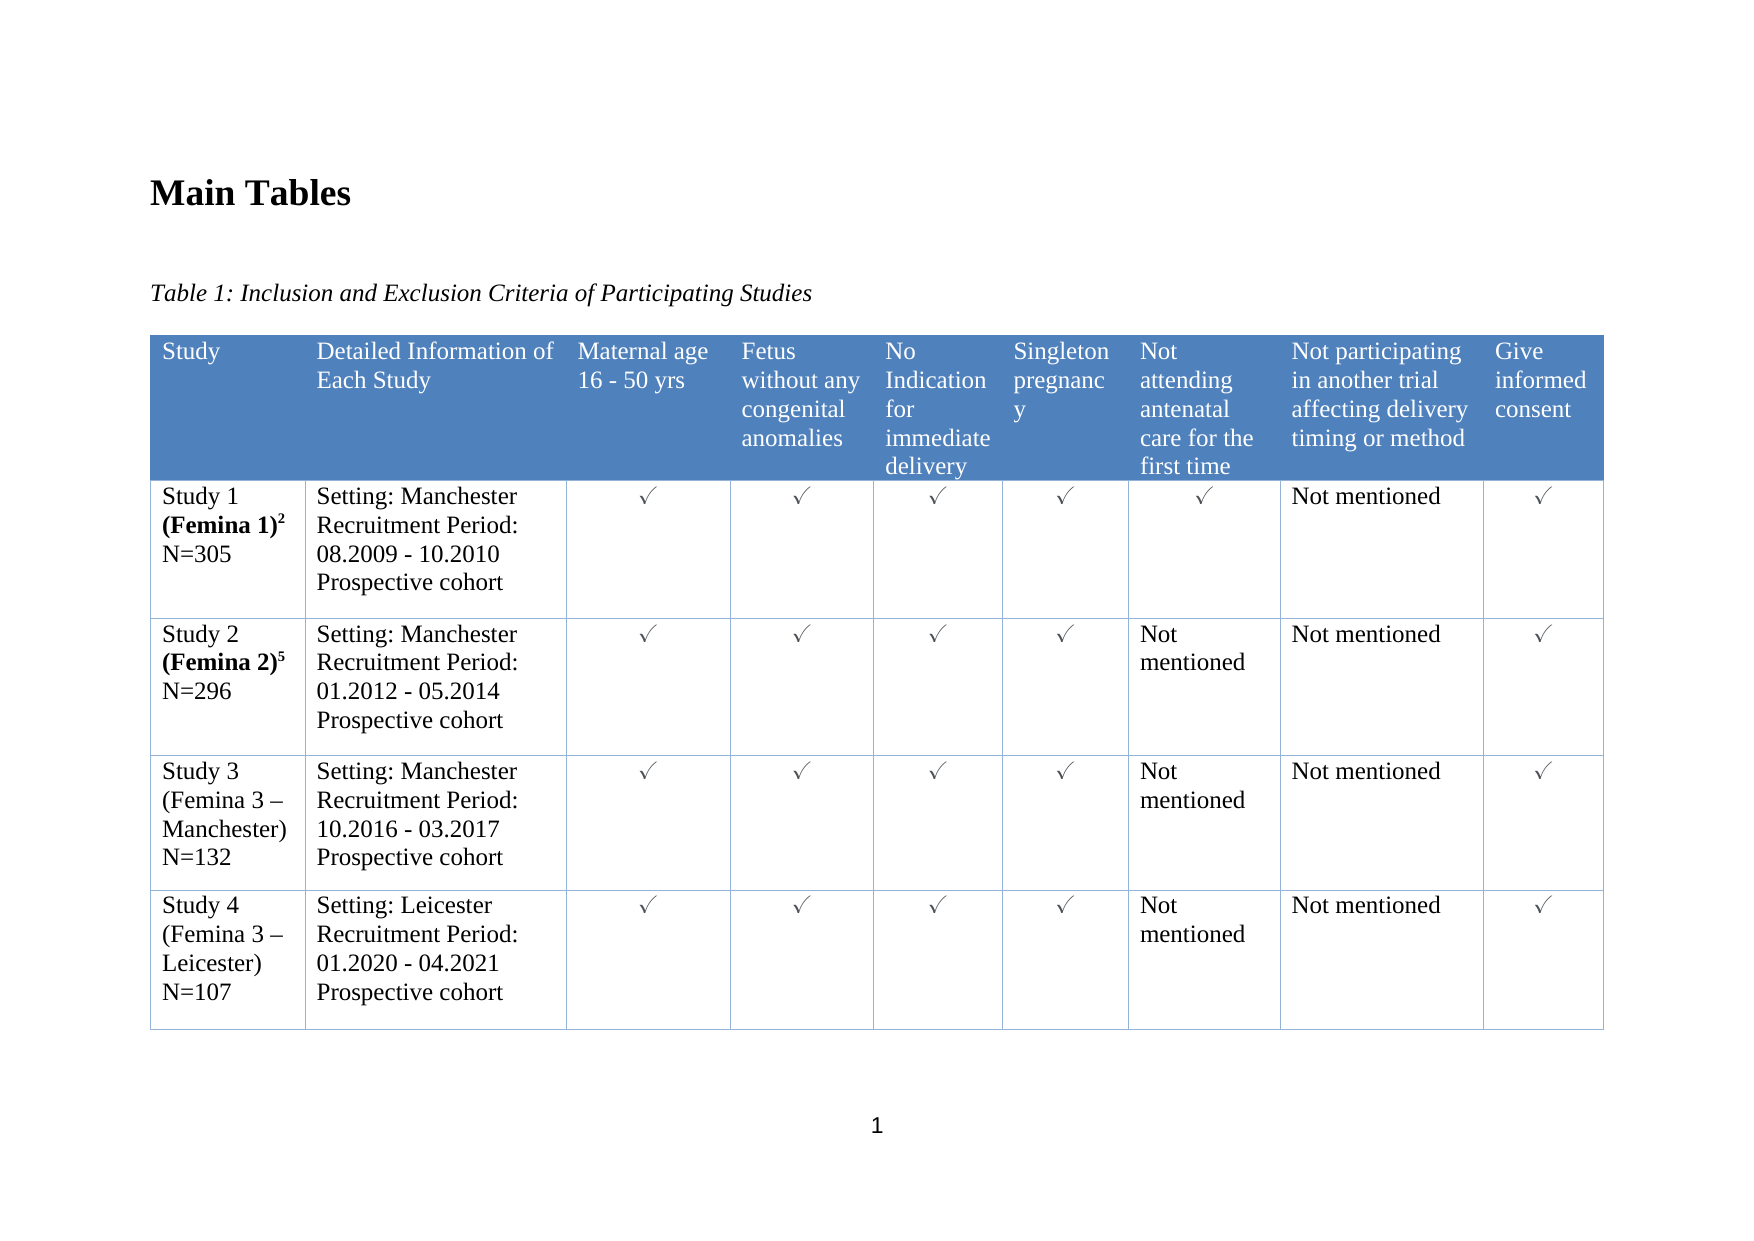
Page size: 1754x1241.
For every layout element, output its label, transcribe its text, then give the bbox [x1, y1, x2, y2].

table_cell Not mentioned [1281, 756, 1483, 889]
table_cell ✓ [874, 619, 1002, 755]
table_header No Indication for immediate delivery [874, 336, 1002, 480]
table_cell ✓ [731, 891, 873, 1029]
table_cell Not mentioned [1129, 756, 1280, 889]
table_header Not attending antenatal care for the first time [1129, 336, 1280, 480]
table_header Not participating in another trial affecting delivery timing or method [1281, 336, 1483, 480]
table_cell Study 3 (Femina 3 – Manchester) N=132 [151, 756, 305, 889]
table_header Give informed consent [1484, 336, 1603, 480]
table_cell ✓ [874, 891, 1002, 1029]
table_header Detailed Information of Each Study [306, 336, 566, 480]
table_cell ✓ [1484, 756, 1603, 889]
table_cell Setting: Manchester Recruitment Period: 01.2012 - 05.2014 Prospective cohort [306, 619, 566, 755]
table_cell ✓ [1003, 619, 1128, 755]
table_cell Not mentioned [1281, 619, 1483, 755]
table_cell Study 4 (Femina 3 – Leicester) N=107 [151, 891, 305, 1029]
table_cell ✓ [731, 756, 873, 889]
table_header Study [151, 336, 305, 480]
table_cell ✓ [567, 891, 730, 1029]
table_cell ✓ [731, 481, 873, 618]
table_cell Setting: Manchester Recruitment Period: 08.2009 - 10.2010 Prospective cohort [306, 481, 566, 618]
table_cell Study 1 (Femina 1)2 N=305 [151, 481, 305, 618]
table_cell Not mentioned [1129, 619, 1280, 755]
table_cell ✓ [1003, 891, 1128, 1029]
table_header Maternal age 16 - 50 yrs [567, 336, 730, 480]
table_cell ✓ [874, 481, 1002, 618]
table_cell ✓ [874, 756, 1002, 889]
table_cell ✓ [1003, 756, 1128, 889]
table_cell Setting: Leicester Recruitment Period: 01.2020 - 04.2021 Prospective cohort [306, 891, 566, 1029]
table_cell ✓ [567, 481, 730, 618]
table_cell ✓ [1129, 481, 1280, 618]
table_header Fetus without any congenital anomalies [731, 336, 873, 480]
table_cell ✓ [731, 619, 873, 755]
text Main Tables [150, 171, 1604, 214]
table_cell Not mentioned [1129, 891, 1280, 1029]
table_cell ✓ [1484, 891, 1603, 1029]
table_cell Setting: Manchester Recruitment Period: 10.2016 - 03.2017 Prospective cohort [306, 756, 566, 889]
text Table 1: Inclusion and Exclusion Criteria of Participating Studies [150, 278, 1604, 307]
table_cell ✓ [567, 619, 730, 755]
table_cell Not mentioned [1281, 891, 1483, 1029]
table_cell Not mentioned [1281, 481, 1483, 618]
table_cell ✓ [1484, 481, 1603, 618]
table_cell ✓ [1484, 619, 1603, 755]
table_header Singleton pregnancy [1003, 336, 1128, 480]
table_cell ✓ [1003, 481, 1128, 618]
table_cell Study 2 (Femina 2)5 N=296 [151, 619, 305, 755]
table_cell ✓ [567, 756, 730, 889]
